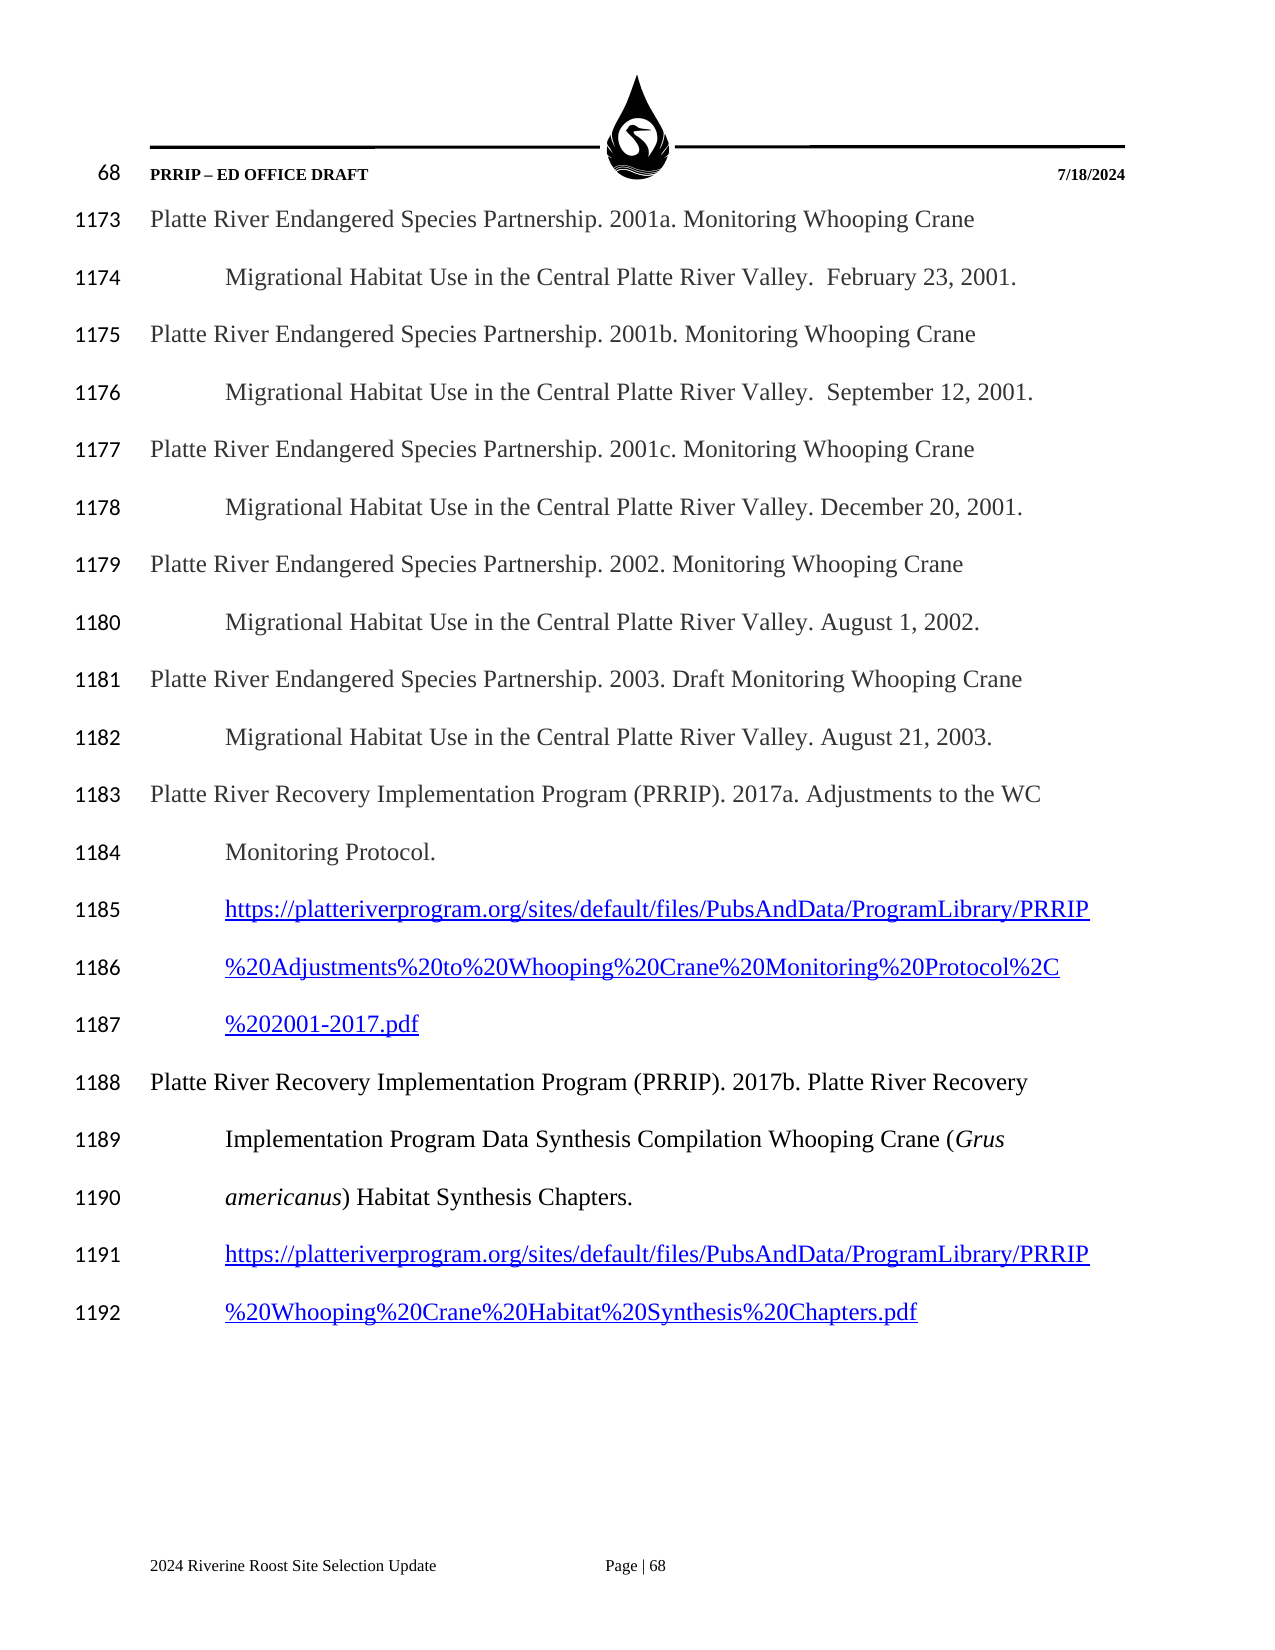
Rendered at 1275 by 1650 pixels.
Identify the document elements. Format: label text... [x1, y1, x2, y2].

text Migrational Habitat Use in the Central Platte River Valley. February 23, 2001. [150, 262, 1125, 291]
text Migrational Habitat Use in the Central Platte River Valley. September 12, 2001. [150, 377, 1125, 406]
text Platte River Endangered Species Partnership. 2003. Draft Monitoring Whooping Crane [150, 664, 1125, 693]
text Migrational Habitat Use in the Central Platte River Valley. August 21, 2003. [150, 722, 1125, 751]
text Platte River Endangered Species Partnership. 2001a. Monitoring Whooping Crane [150, 204, 1125, 233]
text Migrational Habitat Use in the Central Platte River Valley. December 20, 2001. [150, 492, 1125, 521]
text Migrational Habitat Use in the Central Platte River Valley. August 1, 2002. [150, 607, 1125, 636]
text Implementation Program Data Synthesis Compilation Whooping Crane (Grus americanus) Habitat Synthesis Chapters. https://platteriverprogram.org/sites/default/files/PubsAndData/ProgramLibrary/PRRIP%20Whooping%20Crane%20Habitat%20Synthesis%20Chapters.pdf [225, 1124, 1125, 1326]
picture [598, 75, 677, 181]
text Platte River Recovery Implementation Program (PRRIP). 2017b. Platte River Recovery [150, 1067, 1125, 1096]
text Monitoring Protocol. https://platteriverprogram.org/sites/default/files/PubsAndData/ProgramLibrary/PRRIP%20Adjustments%20to%20Whooping%20Crane%20Monitoring%20Protocol%2C%202001-2017.pdf [225, 837, 1125, 1038]
text Platte River Endangered Species Partnership. 2001c. Monitoring Whooping Crane [150, 434, 1125, 463]
text Platte River Endangered Species Partnership. 2001b. Monitoring Whooping Crane [150, 319, 1125, 348]
text Platte River Recovery Implementation Program (PRRIP). 2017a. Adjustments to the WC [150, 779, 1125, 808]
text Platte River Endangered Species Partnership. 2002. Monitoring Whooping Crane [150, 549, 1125, 578]
